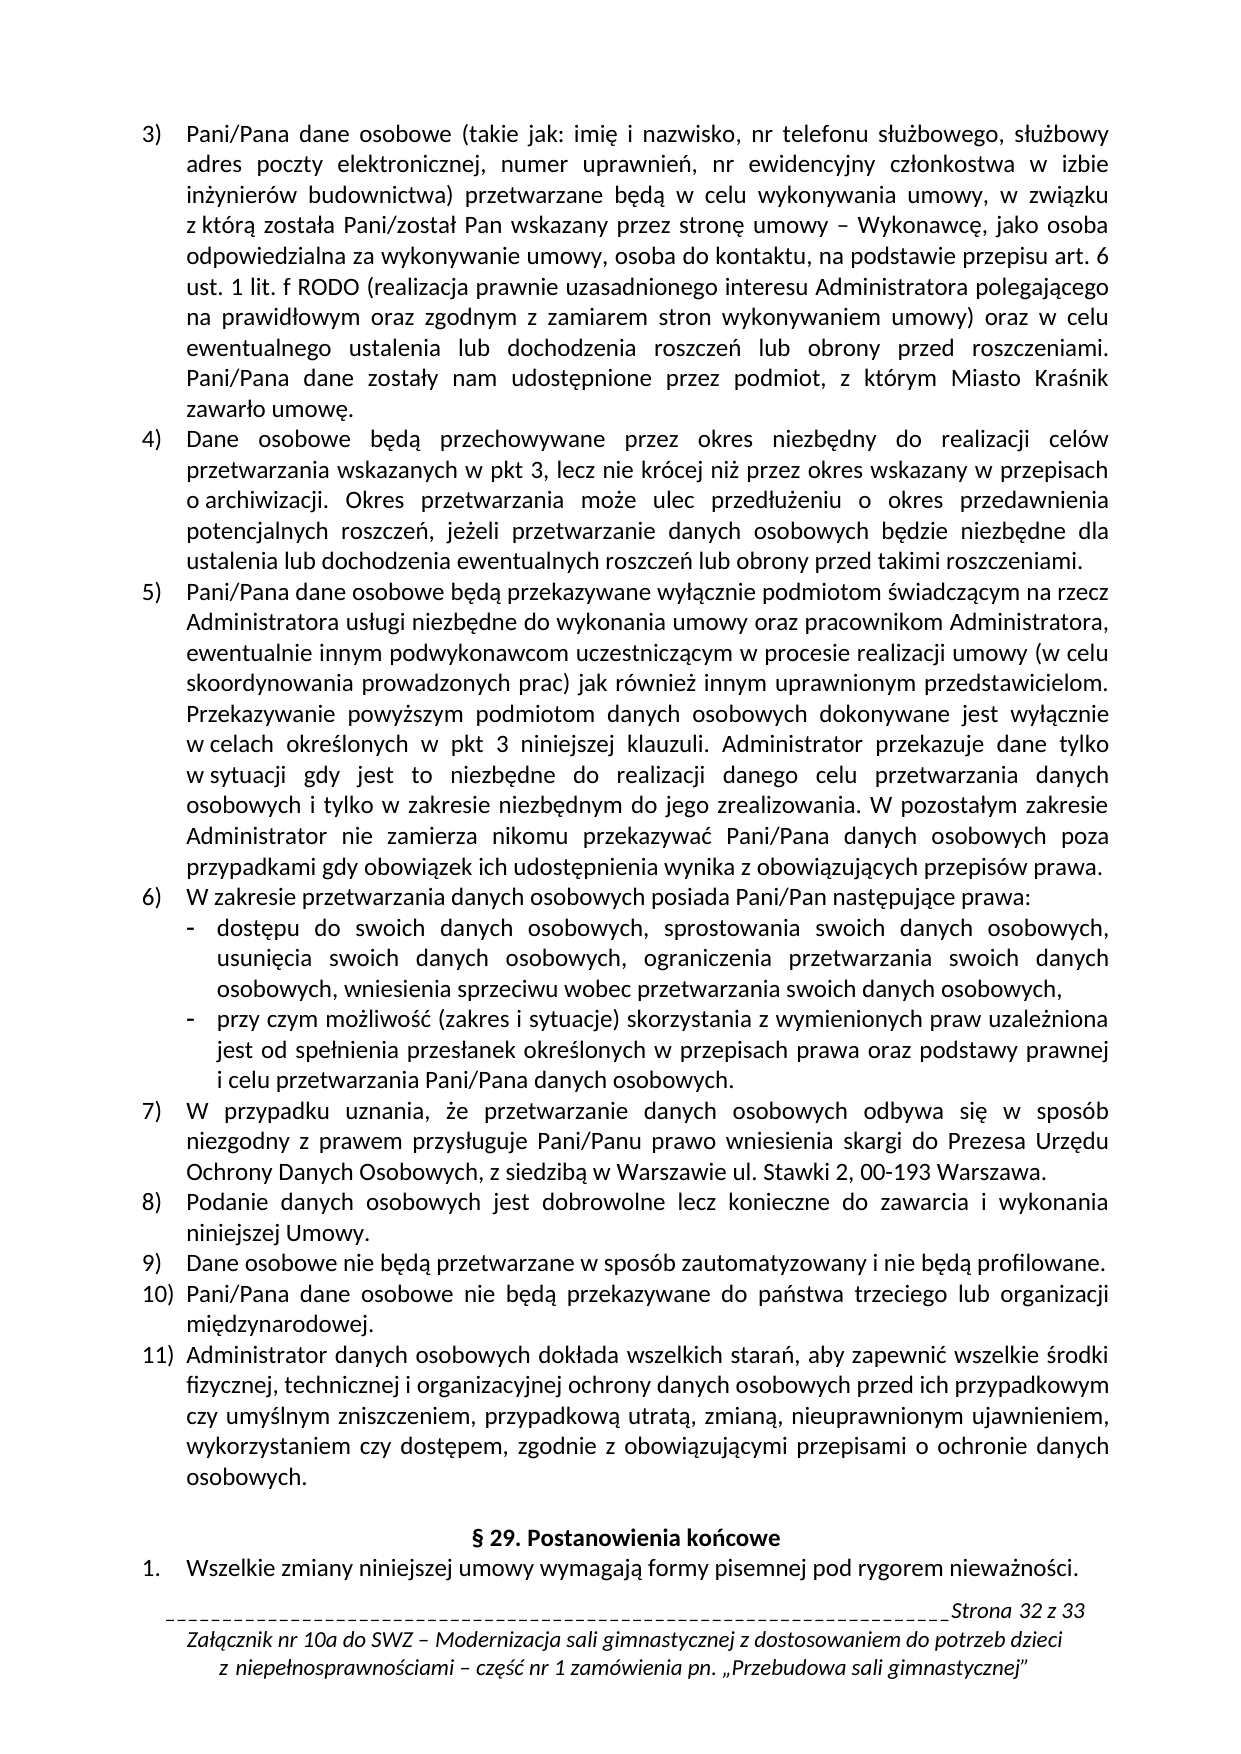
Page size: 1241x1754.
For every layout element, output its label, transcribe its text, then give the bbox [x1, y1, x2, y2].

list Pani/Pana dane osobowe (takie jak: imię i nazwisko, nr telefonu służbowego, służbowy adres poczty elektronicznej, numer uprawnień, nr ewidencyjny członkostwa w izbie inżynierów budownictwa) przetwarzane będą w celu wykonywania umowy, w związku z którą została Pani/został Pan wskazany przez stronę umowy – Wykonawcę, jako osoba odpowiedzialna za wykonywanie umowy, osoba do kontaktu, na podstawie przepisu art. 6 ust. 1 lit. f RODO (realizacja prawnie uzasadnionego interesu Administratora polegającego na prawidłowym oraz zgodnym z zamiarem stron wykonywaniem umowy) oraz w celu ewentualnego ustalenia lub dochodzenia roszczeń lub obrony przed roszczeniami. Pani/Pana dane zostały nam udostępnione przez podmiot, z którym Miasto Kraśnik zawarło umowę. [142, 118, 1110, 423]
list Wszelkie zmiany niniejszej umowy wymagają formy pisemnej pod rygorem nieważności. [142, 1553, 1110, 1583]
list Pani/Pana dane osobowe nie będą przekazywane do państwa trzeciego lub organizacji międzynarodowej. [142, 1278, 1110, 1339]
text § 29. Postanowienia końcowe [142, 1522, 1110, 1553]
list dostępu do swoich danych osobowych, sprostowania swoich danych osobowych, usunięcia swoich danych osobowych, ograniczenia przetwarzania swoich danych osobowych, wniesienia sprzeciwu wobec przetwarzania swoich danych osobowych, [186, 912, 1110, 1003]
list Dane osobowe nie będą przetwarzane w sposób zautomatyzowany i nie będą profilowane. [142, 1247, 1110, 1278]
list Pani/Pana dane osobowe będą przekazywane wyłącznie podmiotom świadczącym na rzecz Administratora usługi niezbędne do wykonania umowy oraz pracownikom Administratora, ewentualnie innym podwykonawcom uczestniczącym w procesie realizacji umowy (w celu skoordynowania prowadzonych prac) jak również innym uprawnionym przedstawicielom. Przekazywanie powyższym podmiotom danych osobowych dokonywane jest wyłącznie w celach określonych w pkt 3 niniejszej klauzuli. Administrator przekazuje dane tylko w sytuacji gdy jest to niezbędne do realizacji danego celu przetwarzania danych osobowych i tylko w zakresie niezbędnym do jego zrealizowania. W pozostałym zakresie Administrator nie zamierza nikomu przekazywać Pani/Pana danych osobowych poza przypadkami gdy obowiązek ich udostępnienia wynika z obowiązujących przepisów prawa. [142, 576, 1110, 881]
list Podanie danych osobowych jest dobrowolne lecz konieczne do zawarcia i wykonania niniejszej Umowy. [142, 1186, 1110, 1247]
list Administrator danych osobowych dokłada wszelkich starań, aby zapewnić wszelkie środki fizycznej, technicznej i organizacyjnej ochrony danych osobowych przed ich przypadkowym czy umyślnym zniszczeniem, przypadkową utratą, zmianą, nieuprawnionym ujawnieniem, wykorzystaniem czy dostępem, zgodnie z obowiązującymi przepisami o ochronie danych osobowych. [142, 1339, 1110, 1492]
list Dane osobowe będą przechowywane przez okres niezbędny do realizacji celów przetwarzania wskazanych w pkt 3, lecz nie krócej niż przez okres wskazany w przepisach o archiwizacji. Okres przetwarzania może ulec przedłużeniu o okres przedawnienia potencjalnych roszczeń, jeżeli przetwarzanie danych osobowych będzie niezbędne dla ustalenia lub dochodzenia ewentualnych roszczeń lub obrony przed takimi roszczeniami. [142, 423, 1110, 576]
list W przypadku uznania, że przetwarzanie danych osobowych odbywa się w sposób niezgodny z prawem przysługuje Pani/Panu prawo wniesienia skargi do Prezesa Urzędu Ochrony Danych Osobowych, z siedzibą w Warszawie ul. Stawki 2, 00-193 Warszawa. [142, 1095, 1110, 1186]
list W zakresie przetwarzania danych osobowych posiada Pani/Pan następujące prawa: [142, 881, 1110, 912]
list przy czym możliwość (zakres i sytuacje) skorzystania z wymienionych praw uzależniona jest od spełnienia przesłanek określonych w przepisach prawa oraz podstawy prawnej i celu przetwarzania Pani/Pana danych osobowych. [186, 1003, 1110, 1095]
